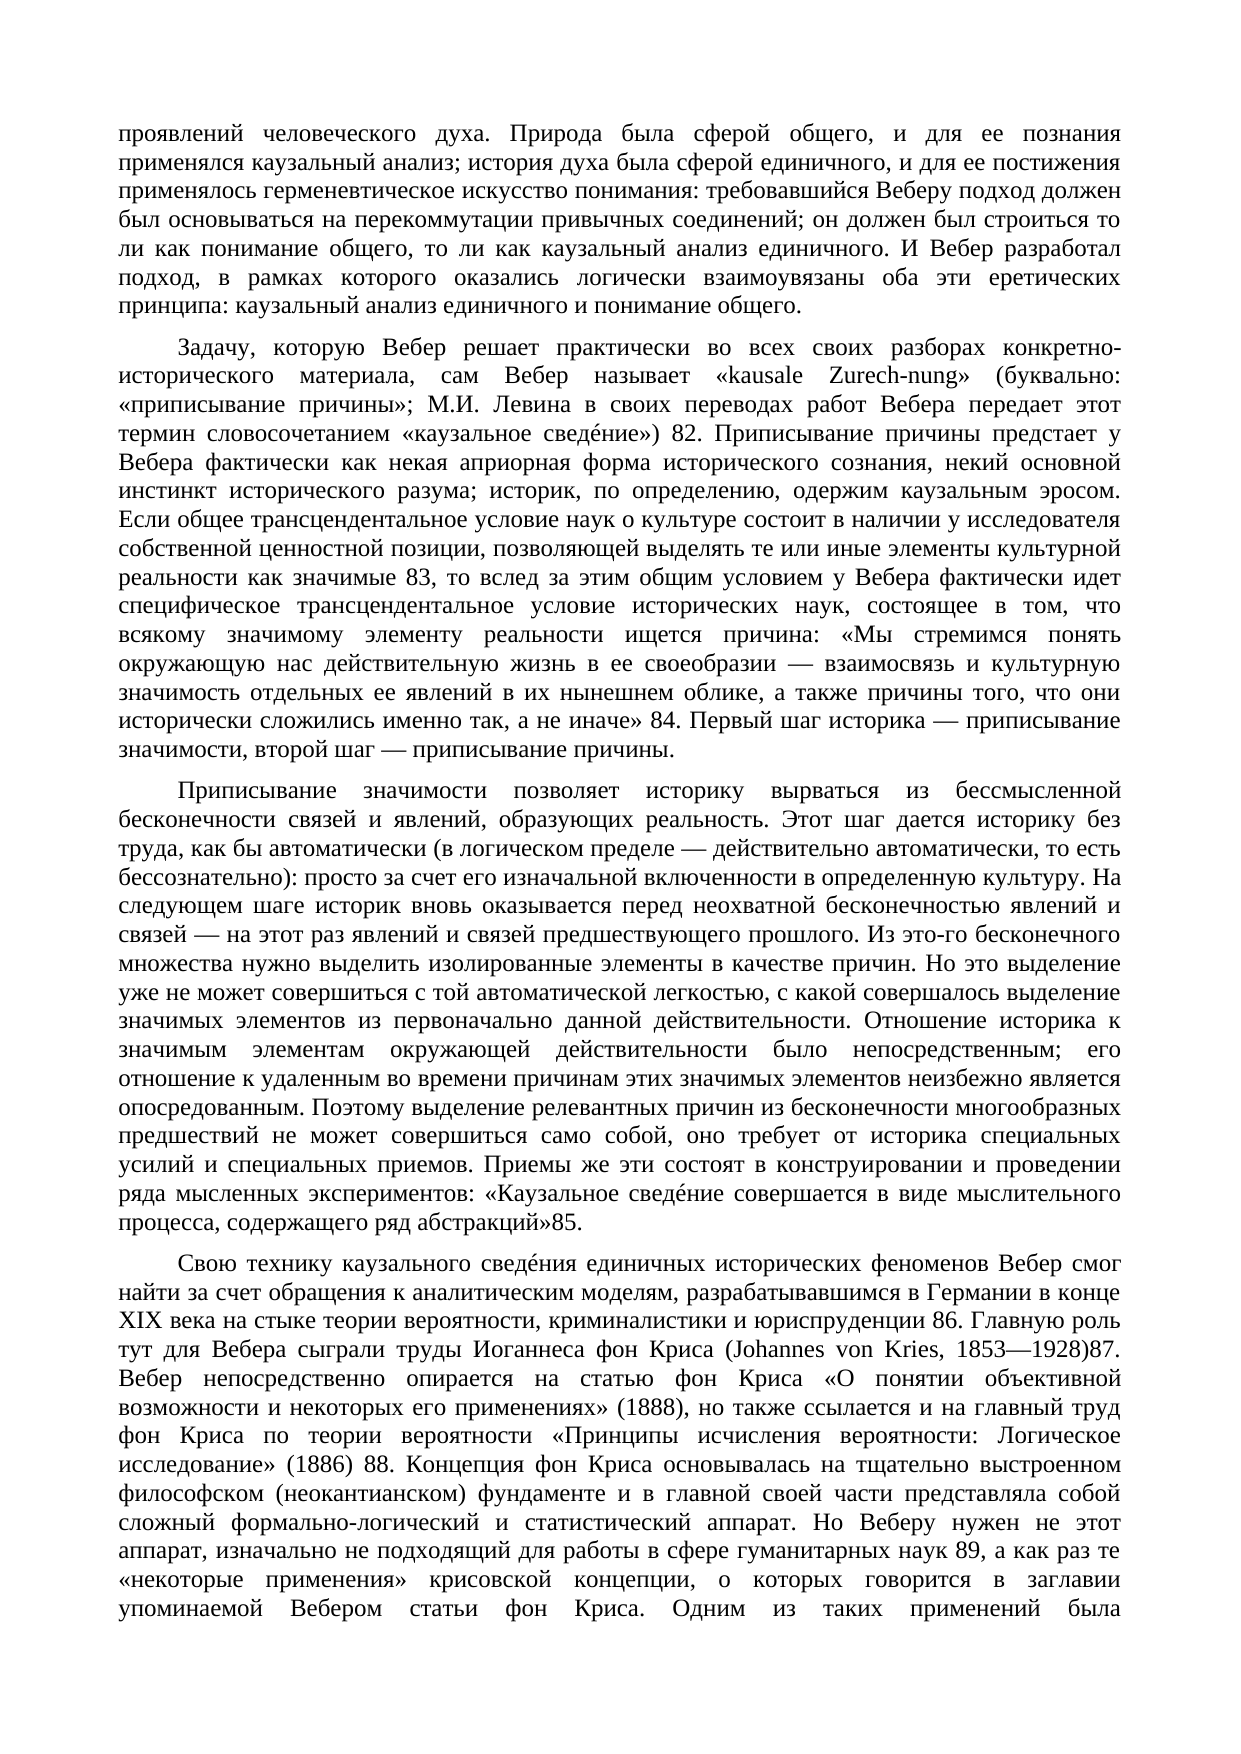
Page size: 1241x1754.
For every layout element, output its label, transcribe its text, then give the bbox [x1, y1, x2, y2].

text Задачу, которую Вебер решает практически во всех своих разборах конкретно-исторического материала, сам Вебер называет «kausale Zurech-nung» (буквально: «приписывание причины»; М.И. Левина в своих переводах работ Вебера передает этот термин словосочетанием «каузальное сведéние») 82. Приписывание причины предстает у Вебера фактически как некая априорная форма исторического сознания, некий основной инстинкт исторического разума; историк, по определению, одержим каузальным эросом. Если общее трансцендентальное условие наук о культуре состоит в наличии у исследователя собственной ценностной позиции, позволяющей выделять те или иные элементы культурной реальности как значимые 83, то вслед за этим общим условием у Вебера фактически идет специфическое трансцендентальное условие исторических наук, состоящее в том, что всякому значимому элементу реальности ищется причина: «Мы стремимся понять окружающую нас действительную жизнь в ее своеобразии — взаимосвязь и культурную значимость отдельных ее явлений в их нынешнем облике, а также причины того, что они исторически сложились именно так, а не иначе» 84. Первый шаг историка — приписывание значимости, второй шаг — приписывание причины. [118, 332, 1122, 763]
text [118, 1248, 1122, 1622]
text Приписывание значимости позволяет историку вырваться из бессмысленной бесконечности связей и явлений, образующих реальность. Этот шаг дается историку без труда, как бы автоматически (в логическом пределе — действительно автоматически, то есть бессознательно): просто за счет его изначальной включенности в определенную культуру. На следующем шаге историк вновь оказывается перед неохватной бесконечностью явлений и связей — на этот раз явлений и связей предшествующего прошлого. Из это-го бесконечного множества нужно выделить изолированные элементы в качестве причин. Но это выделение уже не может совершиться с той автоматической легкостью, с какой совершалось выделение значимых элементов из первоначально данной действительности. Отношение историка к значимым элементам окружающей действительности было непосредственным; его отношение к удаленным во времени причинам этих значимых элементов неизбежно является опосредованным. Поэтому выделение релевантных причин из бесконечности многообразных предшествий не может совершиться само собой, оно требует от историка специальных усилий и специальных приемов. Приемы же эти состоят в конструировании и проведении ряда мысленных экспериментов: «Каузальное сведéние совершается в виде мыслительного процесса, содержащего ряд абстракций»85. [118, 776, 1122, 1236]
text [118, 118, 1122, 319]
